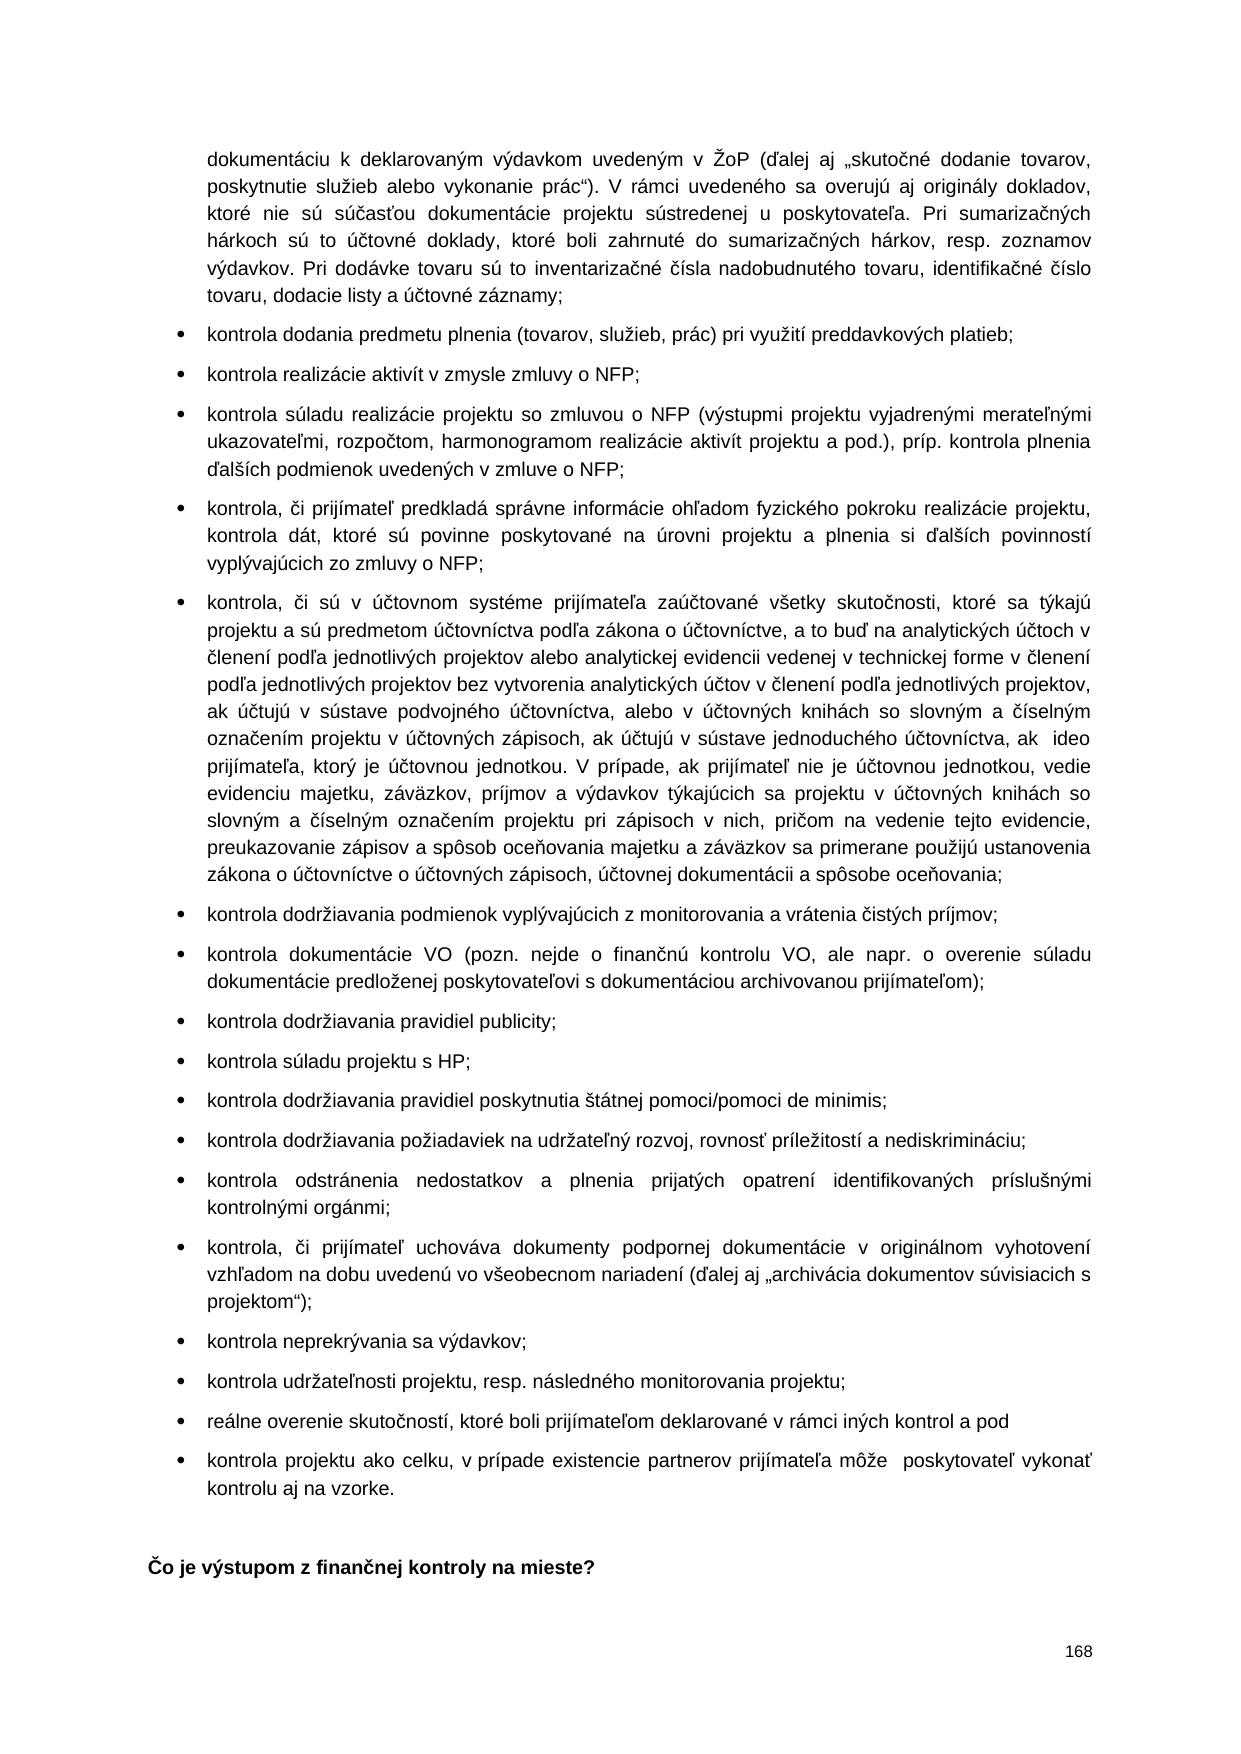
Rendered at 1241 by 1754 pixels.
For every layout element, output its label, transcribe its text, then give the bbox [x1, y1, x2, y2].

text kontrola dokumentácie VO (pozn. nejde o finančnú kontrolu VO, ale napr. o overenie súladu dokumentácie predloženej poskytovateľovi s dokumentáciou archivovanou prijímateľom); [177, 943, 1092, 993]
text kontrola, či sú v účtovnom systéme prijímateľa zaúčtované všetky skutočnosti, ktoré sa týkajú projektu a sú predmetom účtovníctva podľa zákona o účtovníctve, a to buď na analytických účtoch v členení podľa jednotlivých projektov alebo analytickej evidencii vedenej v technickej forme v členení podľa jednotlivých projektov bez vytvorenia analytických účtov v členení podľa jednotlivých projektov, ak účtujú v sústave podvojného účtovníctva, alebo v účtovných knihách so slovným a číselným označením projektu v účtovných zápisoch, ak účtujú v sústave jednoduchého účtovníctva, ak ideo prijímateľa, ktorý je účtovnou jednotkou. V prípade, ak prijímateľ nie je účtovnou jednotkou, vedie evidenciu majetku, záväzkov, príjmov a výdavkov týkajúcich sa projektu v účtovných knihách so slovným a číselným označením projektu pri zápisoch v nich, pričom na vedenie tejto evidencie, preukazovanie zápisov a spôsob oceňovania majetku a záväzkov sa primerane použijú ustanovenia zákona o účtovníctve o účtovných zápisoch, účtovnej dokumentácii a spôsobe oceňovania; [177, 591, 1092, 886]
text kontrola odstránenia nedostatkov a plnenia prijatých opatrení identifikovaných príslušnými kontrolnými orgánmi; [177, 1169, 1092, 1219]
text kontrola dodania predmetu plnenia (tovarov, služieb, prác) pri využití preddavkových platieb; [177, 323, 1092, 346]
text kontrola realizácie aktivít v zmysle zmluvy o NFP; [177, 363, 1092, 386]
text reálne overenie skutočností, ktoré boli prijímateľom deklarované v rámci iných kontrol a pod [177, 1409, 1092, 1432]
text kontrola súladu projektu s HP; [177, 1049, 1092, 1072]
text kontrola udržateľnosti projektu, resp. následného monitorovania projektu; [177, 1370, 1092, 1393]
text kontrola dodržiavania podmienok vyplývajúcich z monitorovania a vrátenia čistých príjmov; [177, 903, 1092, 926]
text kontrola, či prijímateľ predkladá správne informácie ohľadom fyzického pokroku realizácie projektu, kontrola dát, ktoré sú povinne poskytované na úrovni projektu a plnenia si ďalších povinností vyplývajúcich zo zmluvy o NFP; [177, 497, 1092, 574]
text kontrola dodržiavania pravidiel poskytnutia štátnej pomoci/pomoci de minimis; [177, 1089, 1092, 1112]
text Čo je výstupom z finančnej kontroly na mieste? [148, 1556, 1092, 1579]
text kontrola, či prijímateľ uchováva dokumenty podpornej dokumentácie v originálnom vyhotovení vzhľadom na dobu uvedenú vo všeobecnom nariadení (ďalej aj „archivácia dokumentov súvisiacich s projektom“); [177, 1236, 1092, 1313]
text kontrola neprekrývania sa výdavkov; [177, 1330, 1092, 1353]
text kontrola projektu ako celku, v prípade existencie partnerov prijímateľa môže poskytovateľ vykonať kontrolu aj na vzorke. [177, 1449, 1092, 1499]
text kontrola dodržiavania požiadaviek na udržateľný rozvoj, rovnosť príležitostí a nediskrimináciu; [177, 1129, 1092, 1152]
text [177, 148, 1092, 306]
text kontrola dodržiavania pravidiel publicity; [177, 1010, 1092, 1032]
text kontrola súladu realizácie projektu so zmluvou o NFP (výstupmi projektu vyjadrenými merateľnými ukazovateľmi, rozpočtom, harmonogramom realizácie aktivít projektu a pod.), príp. kontrola plnenia ďalších podmienok uvedených v zmluve o NFP; [177, 403, 1092, 480]
